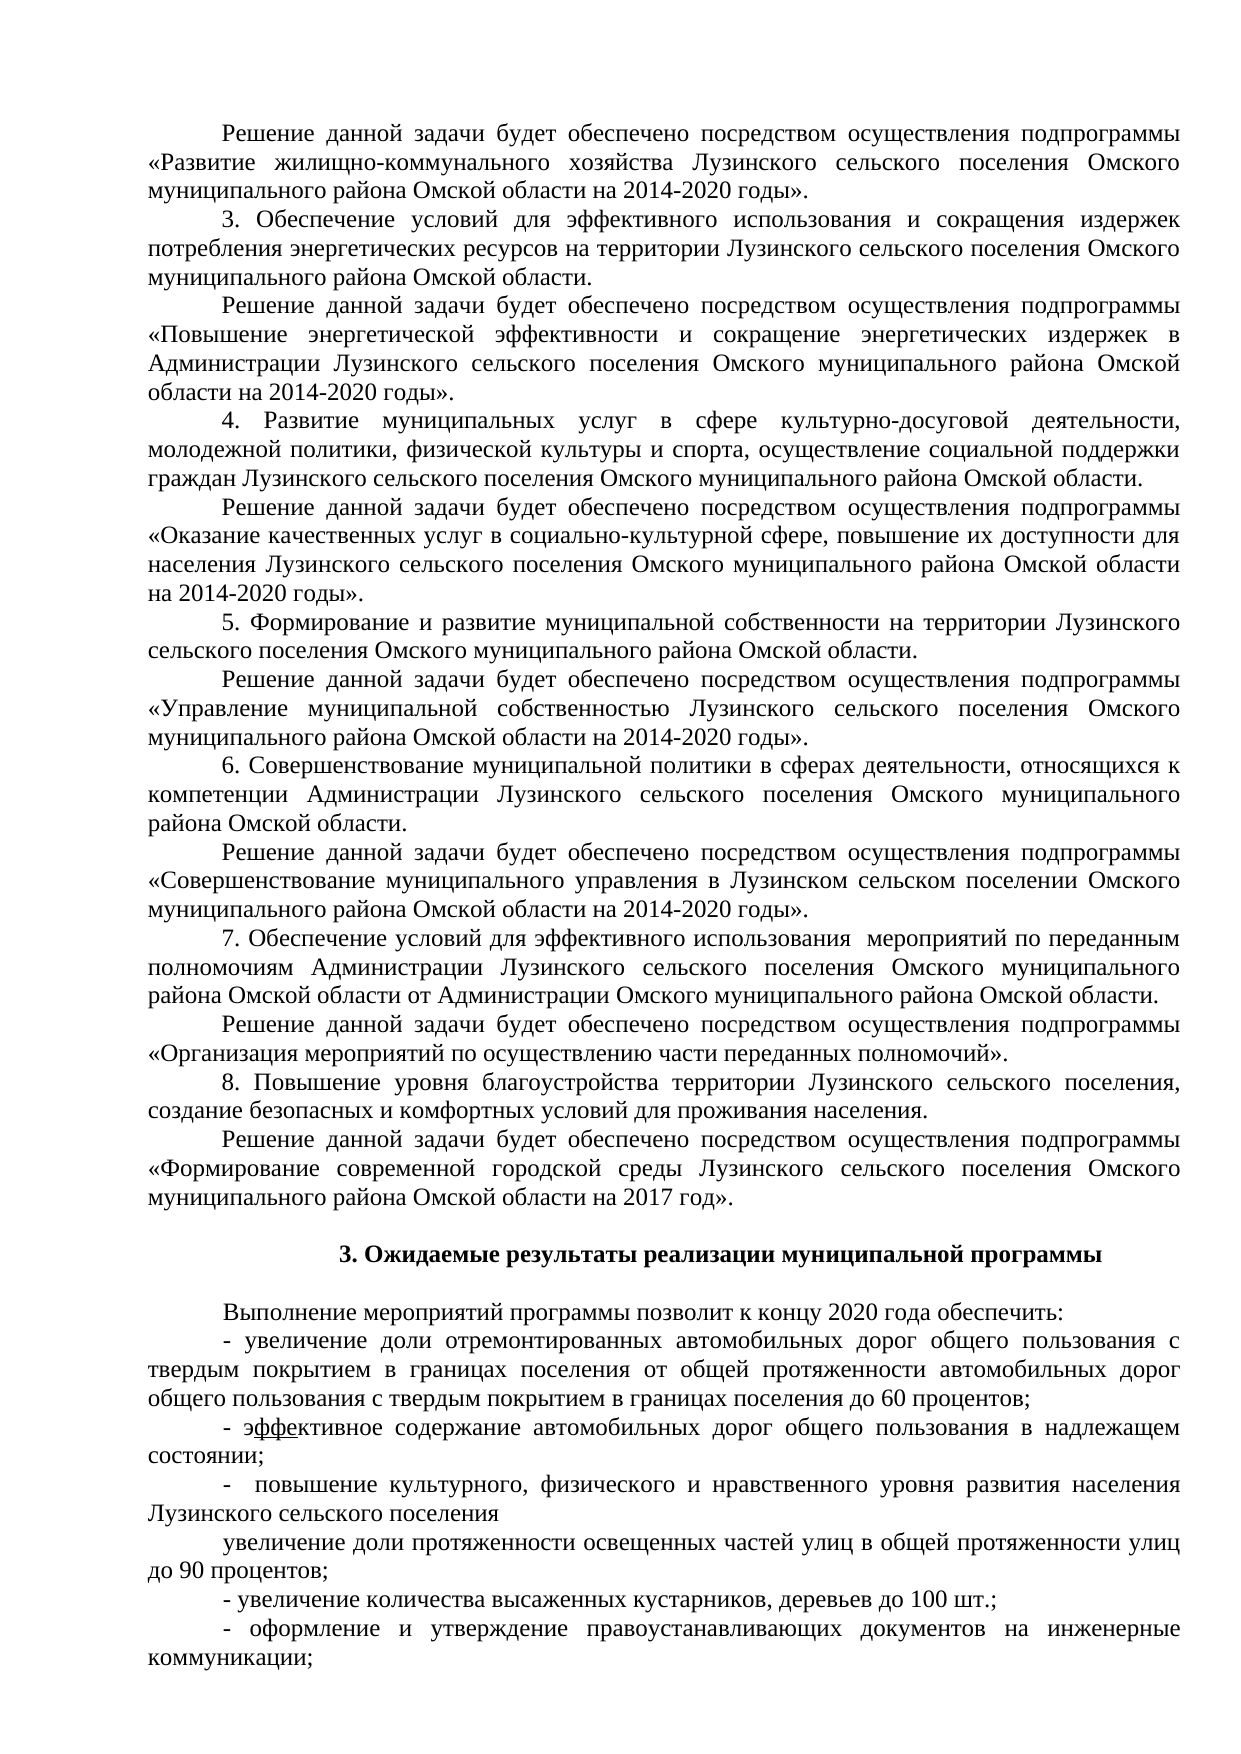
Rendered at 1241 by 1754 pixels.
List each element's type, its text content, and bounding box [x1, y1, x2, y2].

text Решение данной задачи будет обеспечено посредством осуществления подпрограммы «Развитие жилищно-коммунального хозяйства Лузинского сельского поселения Омского муниципального района Омской области на 2014-2020 годы». [148, 118, 1181, 204]
text увеличение доли протяженности освещенных частей улиц в общей протяженности улиц до 90 процентов; [148, 1527, 1181, 1584]
text Решение данной задачи будет обеспечено посредством осуществления подпрограммы «Формирование современной городской среды Лузинского сельского поселения Омского муниципального района Омской области на 2017 год». [148, 1124, 1181, 1211]
text Решение данной задачи будет обеспечено посредством осуществления подпрограммы «Оказание качественных услуг в социально-культурной сфере, повышение их доступности для населения Лузинского сельского поселения Омского муниципального района Омской области на 2014-2020 годы». [148, 492, 1181, 607]
text 3. Ожидаемые результаты реализации муниципальной программы [260, 1239, 1181, 1268]
text Решение данной задачи будет обеспечено посредством осуществления подпрограммы «Повышение энергетической эффективности и сокращение энергетических издержек в Администрации Лузинского сельского поселения Омского муниципального района Омской области на 2014-2020 годы». [148, 291, 1181, 406]
text 5. Формирование и развитие муниципальной собственности на территории Лузинского сельского поселения Омского муниципального района Омской области. [148, 607, 1181, 664]
text - увеличение доли отремонтированных автомобильных дорог общего пользования с твердым покрытием в границах поселения от общей протяженности автомобильных дорог общего пользования с твердым покрытием в границах поселения до 60 процентов; [148, 1326, 1181, 1412]
text - оформление и утверждение правоустанавливающих документов на инженерные коммуникации; [148, 1613, 1181, 1671]
text Решение данной задачи будет обеспечено посредством осуществления подпрограммы «Организация мероприятий по осуществлению части переданных полномочий». [148, 1009, 1181, 1067]
text 4. Развитие муниципальных услуг в сфере культурно-досуговой деятельности, молодежной политики, физической культуры и спорта, осуществление социальной поддержки граждан Лузинского сельского поселения Омского муниципального района Омской области. [148, 406, 1181, 492]
text - эффективное содержание автомобильных дорог общего пользования в надлежащем состоянии; [148, 1412, 1181, 1469]
text 7. Обеспечение условий для эффективного использования мероприятий по переданным полномочиям Администрации Лузинского сельского поселения Омского муниципального района Омской области от Администрации Омского муниципального района Омской области. [148, 923, 1181, 1009]
text - увеличение количества высаженных кустарников, деревьев до 100 шт.; [148, 1584, 1181, 1613]
text 8. Повышение уровня благоустройства территории Лузинского сельского поселения, создание безопасных и комфортных условий для проживания населения. [148, 1067, 1181, 1124]
text 6. Совершенствование муниципальной политики в сферах деятельности, относящихся к компетенции Администрации Лузинского сельского поселения Омского муниципального района Омской области. [148, 751, 1181, 837]
text Решение данной задачи будет обеспечено посредством осуществления подпрограммы «Управление муниципальной собственностью Лузинского сельского поселения Омского муниципального района Омской области на 2014-2020 годы». [148, 664, 1181, 751]
text Решение данной задачи будет обеспечено посредством осуществления подпрограммы «Совершенствование муниципального управления в Лузинском сельском поселении Омского муниципального района Омской области на 2014-2020 годы». [148, 837, 1181, 923]
text 3. Обеспечение условий для эффективного использования и сокращения издержек потребления энергетических ресурсов на территории Лузинского сельского поселения Омского муниципального района Омской области. [148, 204, 1181, 291]
text Выполнение мероприятий программы позволит к концу 2020 года обеспечить: [148, 1297, 1181, 1326]
text - повышение культурного, физического и нравственного уровня развития населения Лузинского сельского поселения [148, 1469, 1181, 1527]
